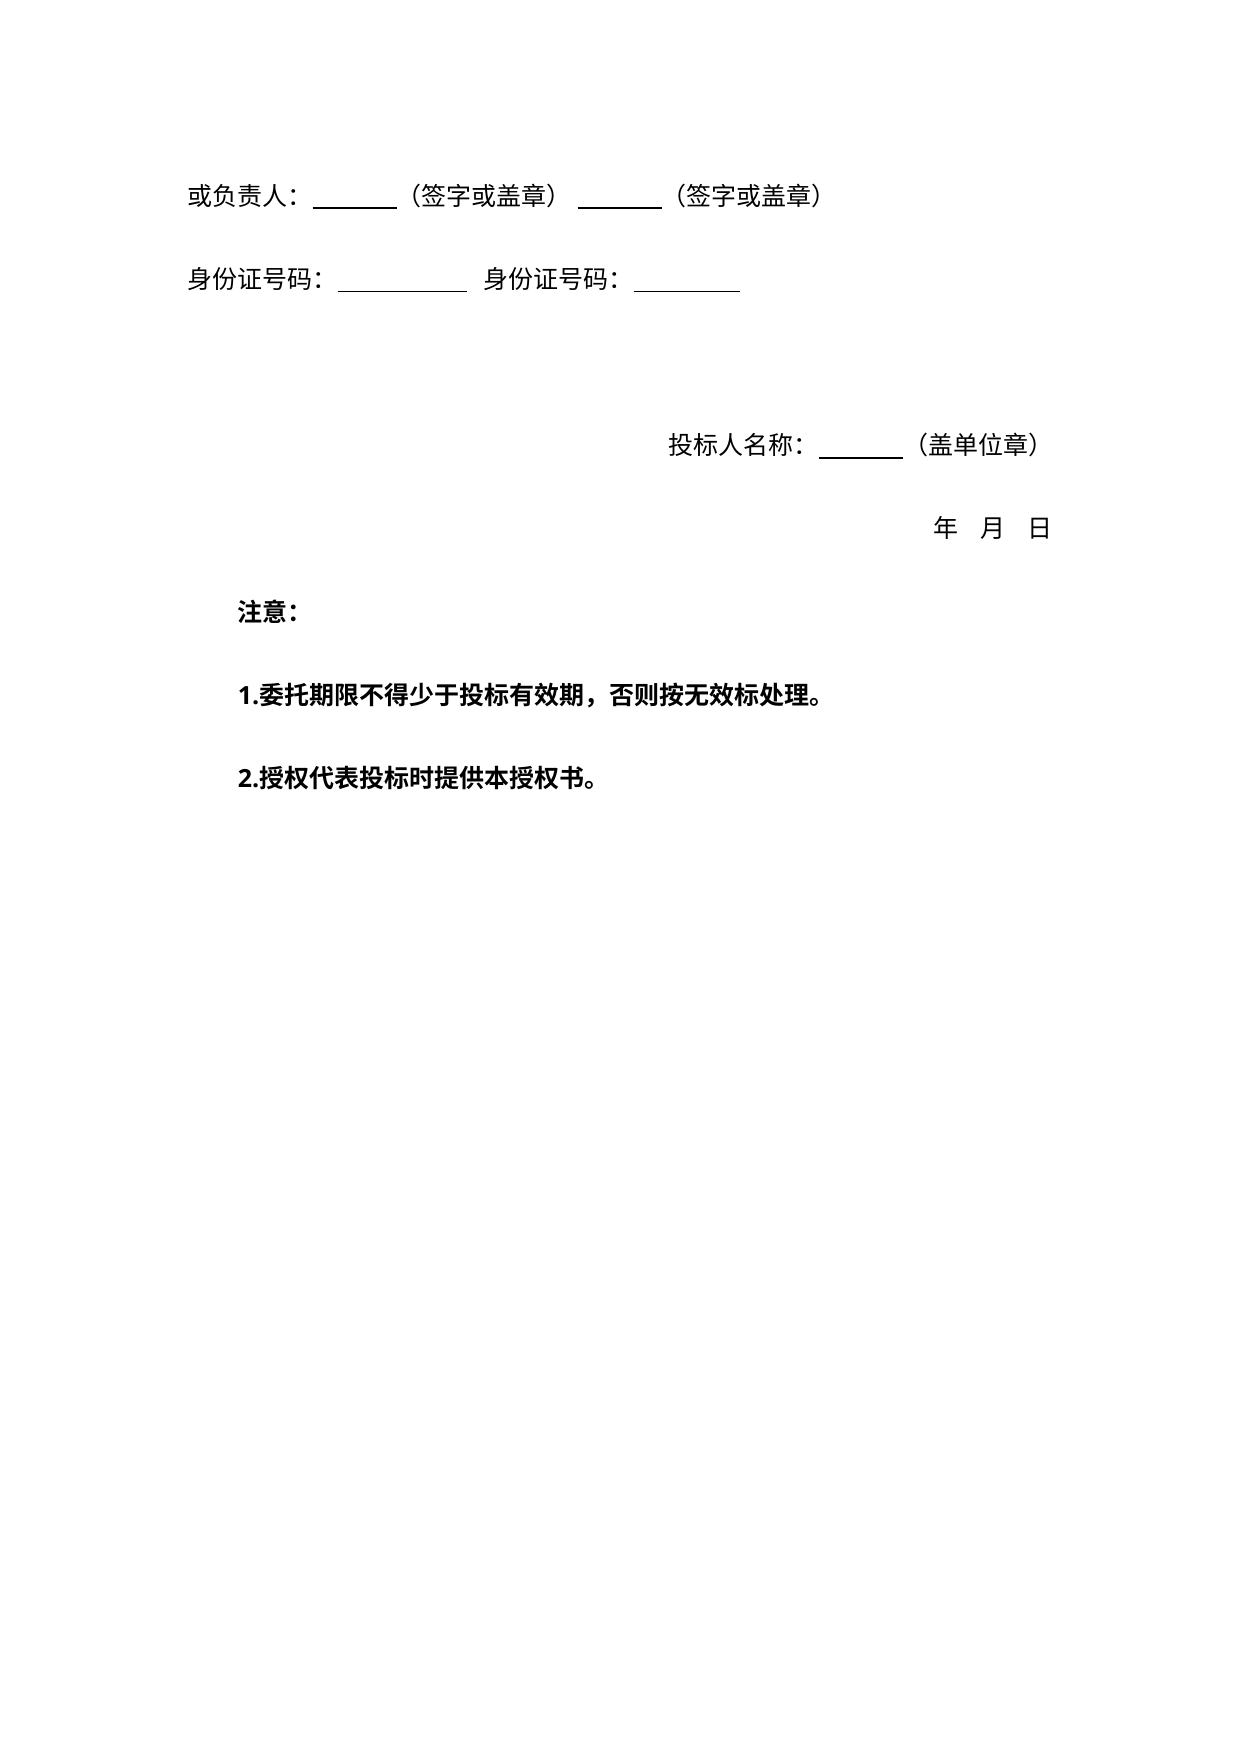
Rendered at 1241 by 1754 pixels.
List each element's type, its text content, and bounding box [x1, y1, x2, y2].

text 2.授权代表投标时提供本授权书。 [187, 744, 1053, 809]
text 1.委托期限不得少于投标有效期，否则按无效标处理。 [187, 661, 1053, 726]
text 注意： [187, 578, 1053, 643]
text 投标人名称： （盖单位章） [187, 411, 1053, 476]
text 身份证号码： 身份证号码： [187, 245, 1053, 310]
text 年 月 日 [187, 494, 1053, 559]
text 或负责人： （签字或盖章） （签字或盖章） [187, 162, 1053, 227]
